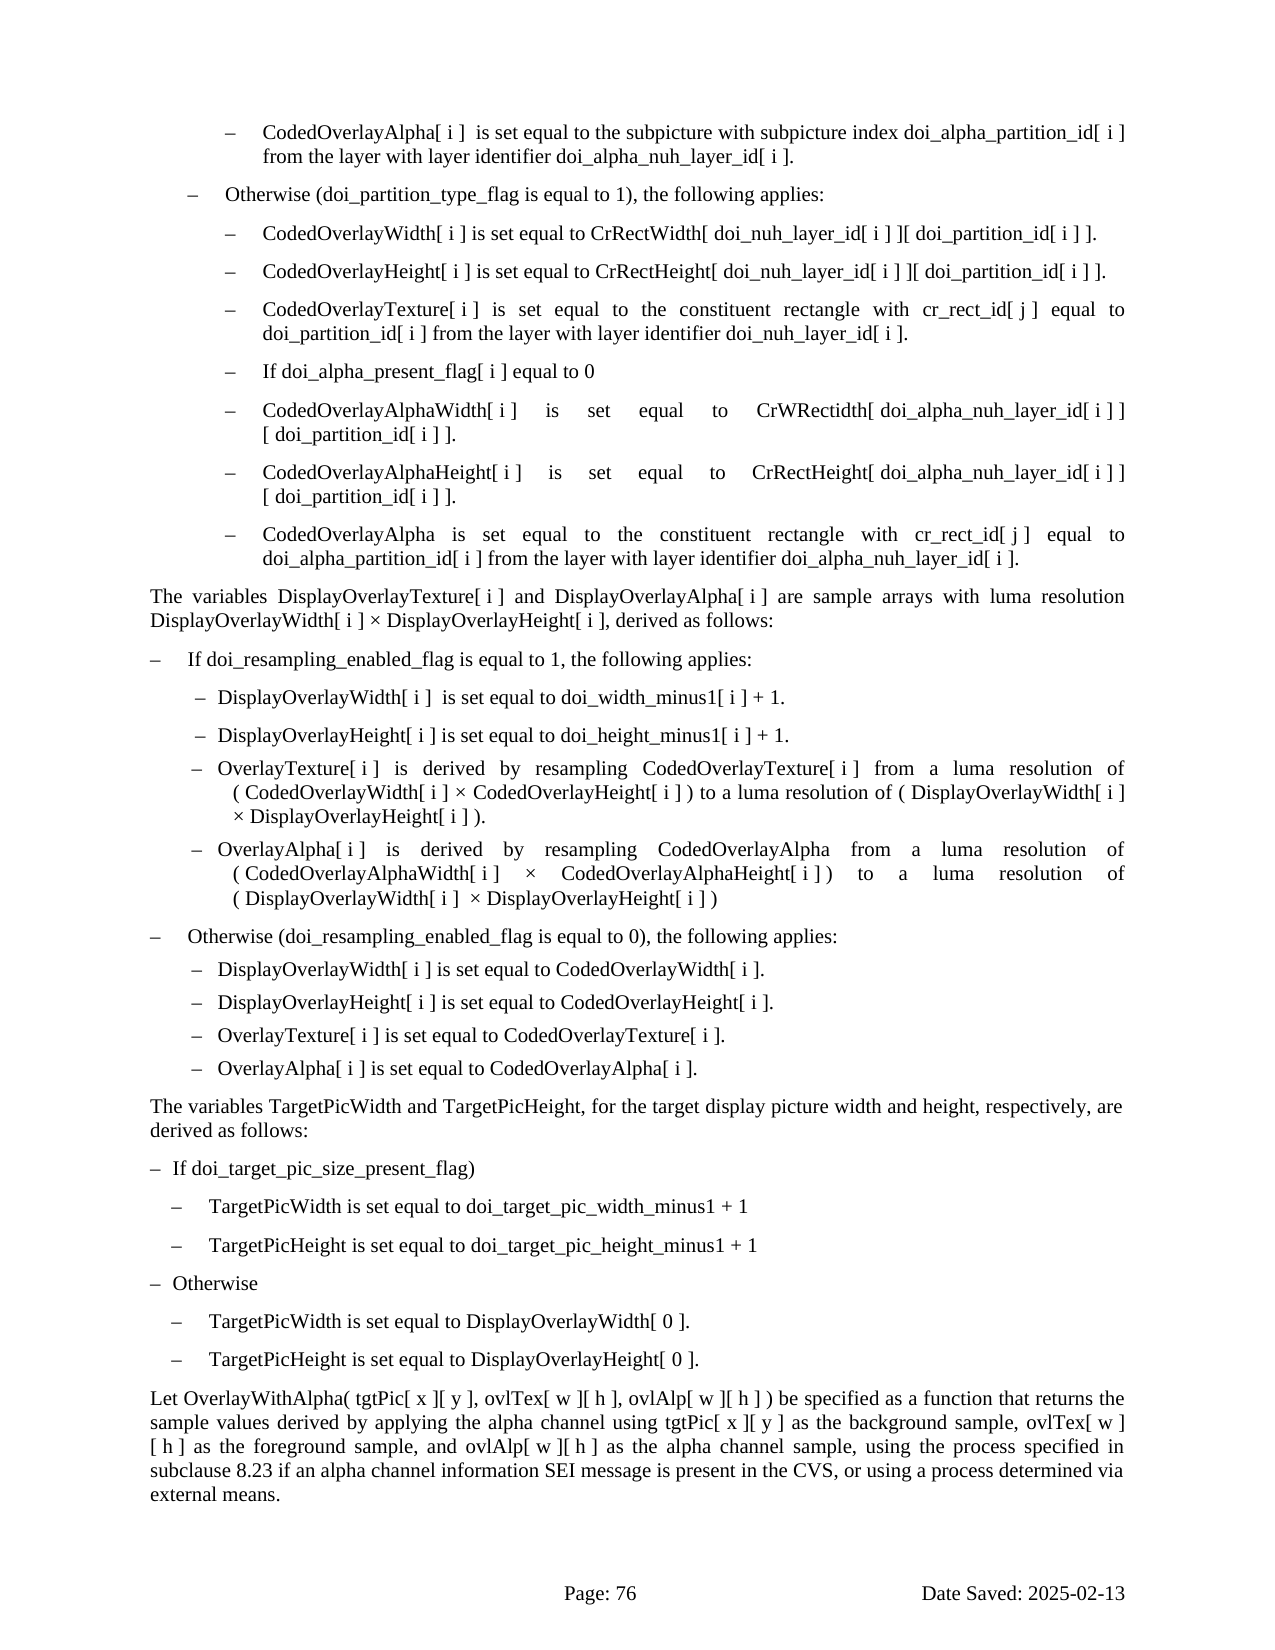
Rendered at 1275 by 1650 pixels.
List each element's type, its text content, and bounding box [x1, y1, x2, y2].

text – DisplayOverlayHeight[ i ] is set equal to doi_height_minus1[ i ] + 1. [150, 723, 1125, 747]
text – OverlayTexture[ i ] is set equal to CodedOverlayTexture[ i ]. [191, 1023, 1125, 1047]
text – If doi_target_pic_size_present_flag) [150, 1156, 1125, 1180]
text – If doi_resampling_enabled_flag is equal to 1, the following applies: [150, 647, 1125, 671]
text The variables DisplayOverlayTexture[ i ] and DisplayOverlayAlpha[ i ] are sample arrays with luma resolution DisplayOverlayWidth[ i ] × DisplayOverlayHeight[ i ], derived as follows: [150, 584, 1125, 632]
text – CodedOverlayAlpha[ i ] is set equal to the subpicture with subpicture index doi_alpha_partition_id[ i ] from the layer with layer identifier doi_alpha_nuh_layer_id[ i ]. [225, 120, 1125, 168]
text – OverlayTexture[ i ] is derived by resampling CodedOverlayTexture[ i ] from a luma resolution of ( CodedOverlayWidth[ i ] × CodedOverlayHeight[ i ] ) to a luma resolution of ( DisplayOverlayWidth[ i ] × DisplayOverlayHeight[ i ] ). [191, 756, 1125, 828]
text – CodedOverlayAlphaWidth[ i ] is set equal to CrWRectidth[ doi_alpha_nuh_layer_id[ i ] ][ doi_partition_id[ i ] ]. [225, 397, 1125, 446]
text – CodedOverlayAlpha is set equal to the constituent rectangle with cr_rect_id[ j ] equal to doi_alpha_partition_id[ i ] from the layer with layer identifier doi_alpha_nuh_layer_id[ i ]. [225, 522, 1125, 570]
text – If doi_alpha_present_flag[ i ] equal to 0 [225, 359, 1125, 383]
text – CodedOverlayWidth[ i ] is set equal to CrRectWidth[ doi_nuh_layer_id[ i ] ][ doi_partition_id[ i ] ]. [225, 221, 1125, 244]
text – Otherwise (doi_partition_type_flag is equal to 1), the following applies: [187, 182, 1125, 206]
text – OverlayAlpha[ i ] is derived by resampling CodedOverlayAlpha from a luma resolution of ( CodedOverlayAlphaWidth[ i ] × CodedOverlayAlphaHeight[ i ] ) to a luma resolution of ( DisplayOverlayWidth[ i ] × DisplayOverlayHeight[ i ] ) [191, 837, 1125, 909]
text – CodedOverlayHeight[ i ] is set equal to CrRectHeight[ doi_nuh_layer_id[ i ] ][ doi_partition_id[ i ] ]. [225, 259, 1125, 283]
text The variables TargetPicWidth and TargetPicHeight, for the target display picture width and height, respectively, are derived as follows: [150, 1094, 1125, 1142]
text – Otherwise (doi_resampling_enabled_flag is equal to 0), the following applies: [150, 924, 1125, 948]
text – DisplayOverlayWidth[ i ] is set equal to doi_width_minus1[ i ] + 1. [150, 685, 1125, 709]
text – TargetPicWidth is set equal to DisplayOverlayWidth[ 0 ]. [171, 1309, 1125, 1333]
text – CodedOverlayTexture[ i ] is set equal to the constituent rectangle with cr_rect_id[ j ] equal to doi_partition_id[ i ] from the layer with layer identifier doi_nuh_layer_id[ i ]. [225, 297, 1125, 345]
text – DisplayOverlayWidth[ i ] is set equal to CodedOverlayWidth[ i ]. [191, 957, 1125, 981]
text – TargetPicHeight is set equal to DisplayOverlayHeight[ 0 ]. [171, 1347, 1125, 1371]
text – TargetPicWidth is set equal to doi_target_pic_width_minus1 + 1 [171, 1194, 1125, 1218]
text – OverlayAlpha[ i ] is set equal to CodedOverlayAlpha[ i ]. [191, 1056, 1125, 1080]
text – Otherwise [150, 1271, 1125, 1295]
text – TargetPicHeight is set equal to doi_target_pic_height_minus1 + 1 [171, 1233, 1125, 1257]
text Let OverlayWithAlpha( tgtPic[ x ][ y ], ovlTex[ w ][ h ], ovlAlp[ w ][ h ] ) be specified as a function that returns the sample values derived by applying the alpha channel using tgtPic[ x ][ y ] as the background sample, ovlTex[ w ][ h ] as the foreground sample, and ovlAlp[ w ][ h ] as the alpha channel sample, using the process specified in subclause 8.23 if an alpha channel information SEI message is present in the CVS, or using a process determined via external means. [150, 1386, 1125, 1506]
text – DisplayOverlayHeight[ i ] is set equal to CodedOverlayHeight[ i ]. [191, 990, 1125, 1014]
text – CodedOverlayAlphaHeight[ i ] is set equal to CrRectHeight[ doi_alpha_nuh_layer_id[ i ] ][ doi_partition_id[ i ] ]. [225, 460, 1125, 508]
